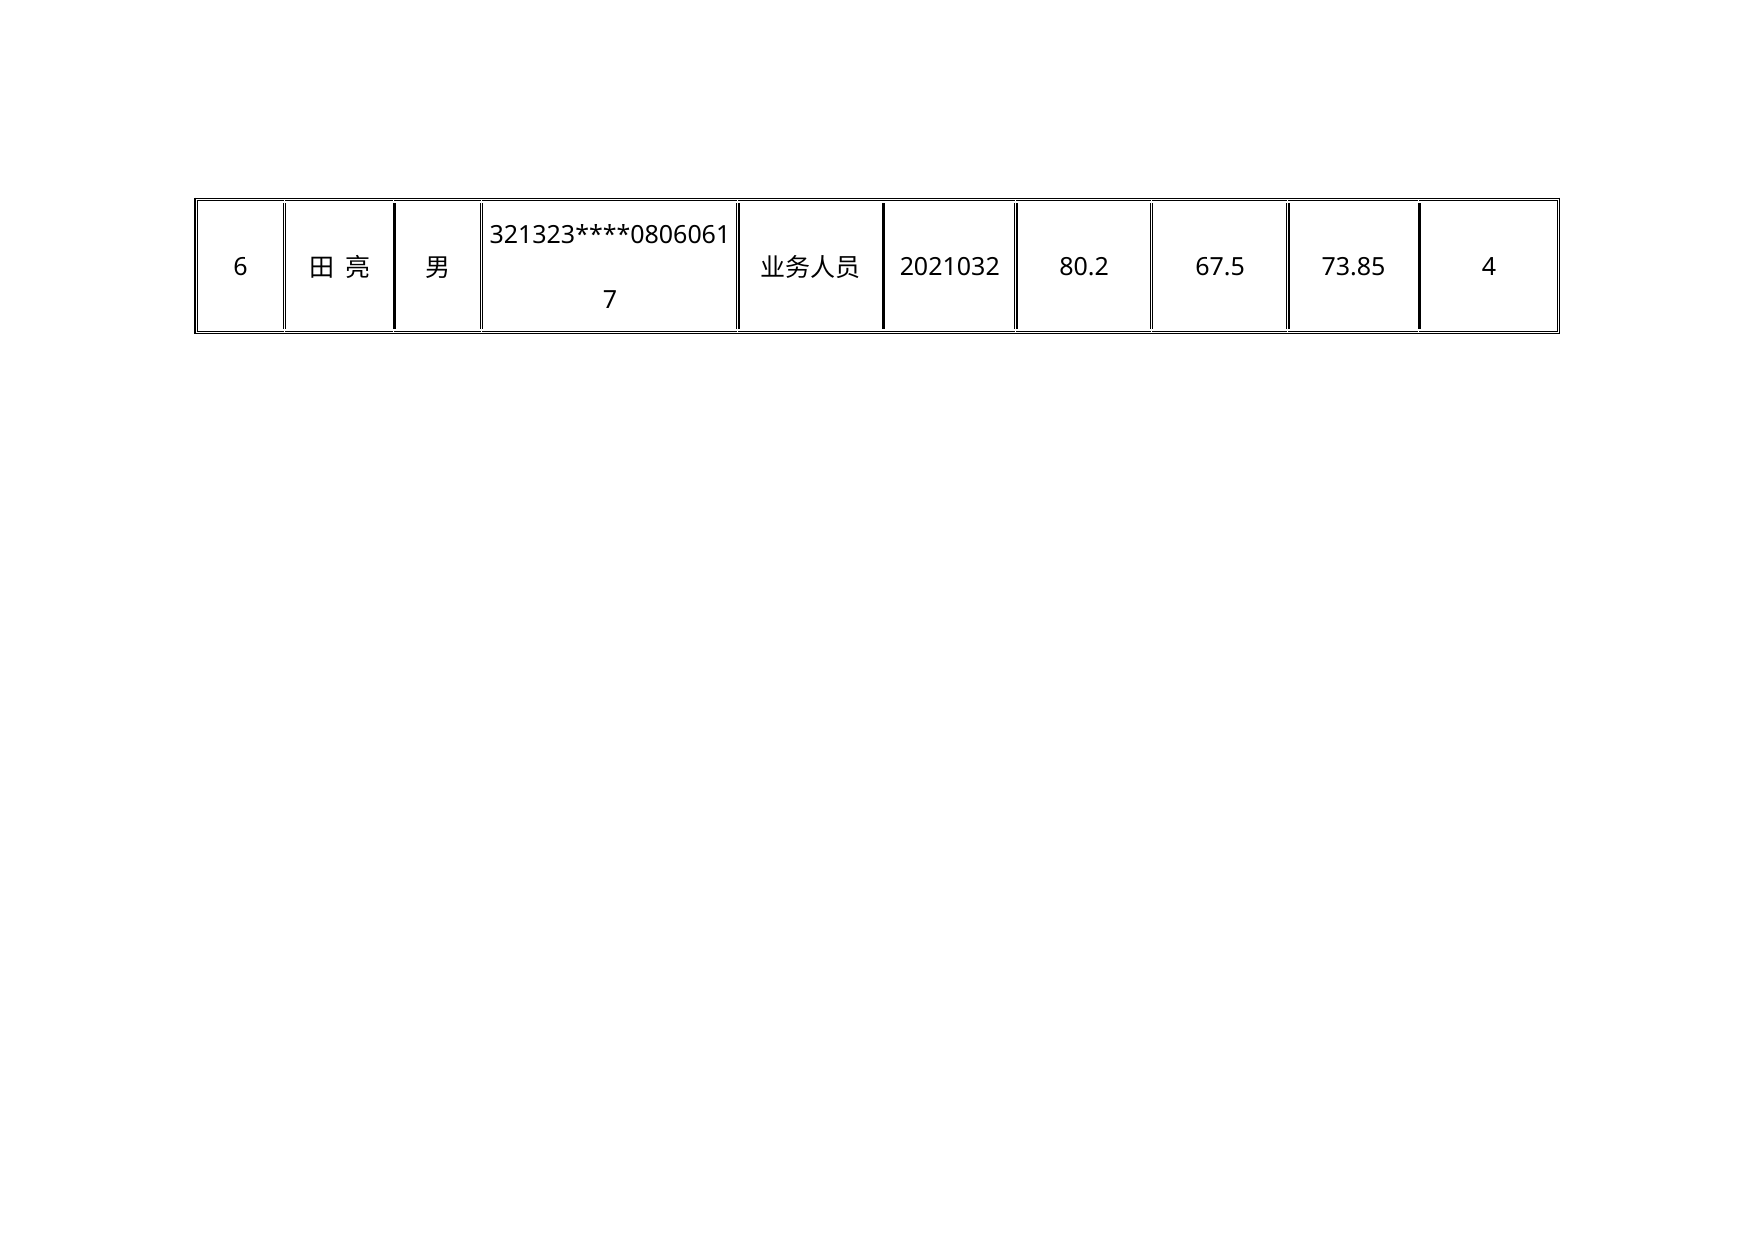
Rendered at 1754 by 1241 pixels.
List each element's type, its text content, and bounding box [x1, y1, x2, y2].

table_cell 2021032 [883, 199, 1016, 331]
table_cell 男 [394, 201, 482, 331]
table_cell 73.85 [1288, 199, 1419, 331]
table_cell 田 亮 [285, 199, 394, 331]
table_cell 67.5 [1152, 199, 1288, 331]
table_cell 4 [1419, 201, 1557, 331]
table_cell 321323****08060617 [482, 199, 738, 331]
table_cell 6 [198, 201, 285, 331]
table_cell 业务人员 [738, 201, 883, 331]
table_cell 80.2 [1016, 201, 1152, 331]
